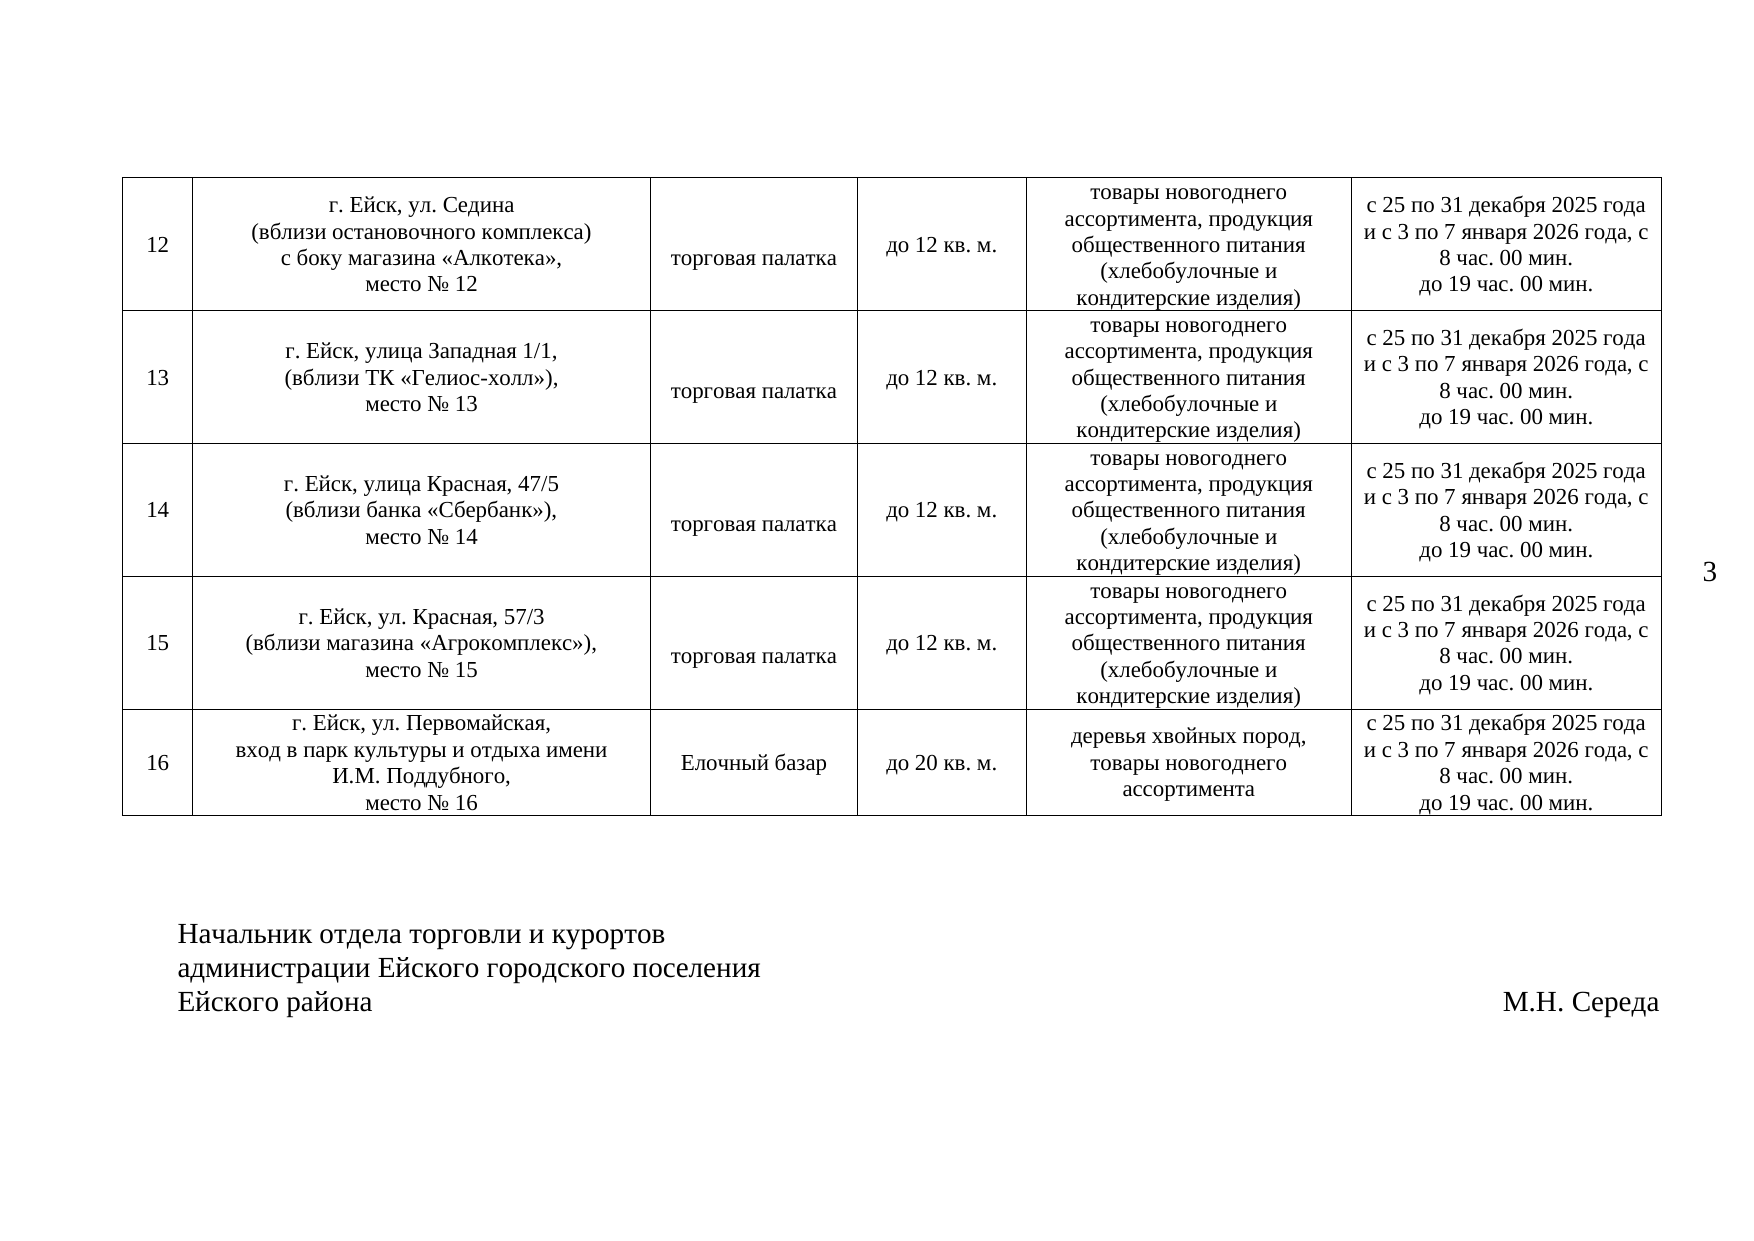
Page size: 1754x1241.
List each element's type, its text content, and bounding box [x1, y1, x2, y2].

table_cell г. Ейск, ул. Красная, 57/3 (вблизи магазина «Агрокомплекс»), место № 15 [193, 577, 650, 708]
table_cell 13 [123, 311, 192, 443]
text Начальник отдела торговли и курортов [177, 917, 1665, 950]
table_cell 12 [123, 178, 192, 310]
table_cell торговая палатка [651, 444, 857, 576]
text Ейского района М.Н. Середа [177, 984, 1665, 1017]
table_cell с 25 по 31 декабря 2025 года и с 3 по 7 января 2026 года, с 8 час. 00 мин. до 19 час. 00 мин. [1352, 444, 1661, 576]
table_cell товары новогоднего ассортимента, продукция общественного питания (хлебобулочные и кондитерские изделия) [1027, 178, 1351, 310]
table_cell деревья хвойных пород, товары новогоднего ассортимента [1027, 710, 1351, 815]
table_cell до 20 кв. м. [858, 710, 1026, 815]
table_cell до 12 кв. м. [858, 311, 1026, 443]
text администрации Ейского городского поселения [177, 950, 1665, 984]
table_cell Елочный базар [651, 710, 857, 815]
table_cell с 25 по 31 декабря 2025 года и с 3 по 7 января 2026 года, с 8 час. 00 мин. до 19 час. 00 мин. [1352, 311, 1661, 443]
table_cell 16 [123, 710, 192, 815]
table_cell г. Ейск, улица Западная 1/1, (вблизи ТК «Гелиос-холл»), место № 13 [193, 311, 650, 443]
table_cell г. Ейск, ул. Седина (вблизи остановочного комплекса) с боку магазина «Алкотека», место № 12 [193, 178, 650, 310]
table_cell 15 [123, 577, 192, 708]
table_cell с 25 по 31 декабря 2025 года и с 3 по 7 января 2026 года, с 8 час. 00 мин. до 19 час. 00 мин. [1352, 577, 1661, 708]
table_cell торговая палатка [651, 178, 857, 310]
table_cell до 12 кв. м. [858, 444, 1026, 576]
table_cell с 25 по 31 декабря 2025 года и с 3 по 7 января 2026 года, с 8 час. 00 мин. до 19 час. 00 мин. [1352, 710, 1661, 815]
table_cell до 12 кв. м. [858, 178, 1026, 310]
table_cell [1352, 178, 1661, 310]
table_cell г. Ейск, улица Красная, 47/5 (вблизи банка «Сбербанк»), место № 14 [193, 444, 650, 576]
table_cell товары новогоднего ассортимента, продукция общественного питания (хлебобулочные и кондитерские изделия) [1027, 311, 1351, 443]
table_cell 14 [123, 444, 192, 576]
table_cell торговая палатка [651, 311, 857, 443]
table_cell товары новогоднего ассортимента, продукция общественного питания (хлебобулочные и кондитерские изделия) [1027, 444, 1351, 576]
table_cell до 12 кв. м. [858, 577, 1026, 708]
table_cell г. Ейск, ул. Первомайская, вход в парк культуры и отдыха имени И.М. Поддубного, место № 16 [193, 710, 650, 815]
table_cell торговая палатка [651, 577, 857, 708]
table_cell товары новогоднего ассортимента, продукция общественного питания (хлебобулочные и кондитерские изделия) [1027, 577, 1351, 708]
